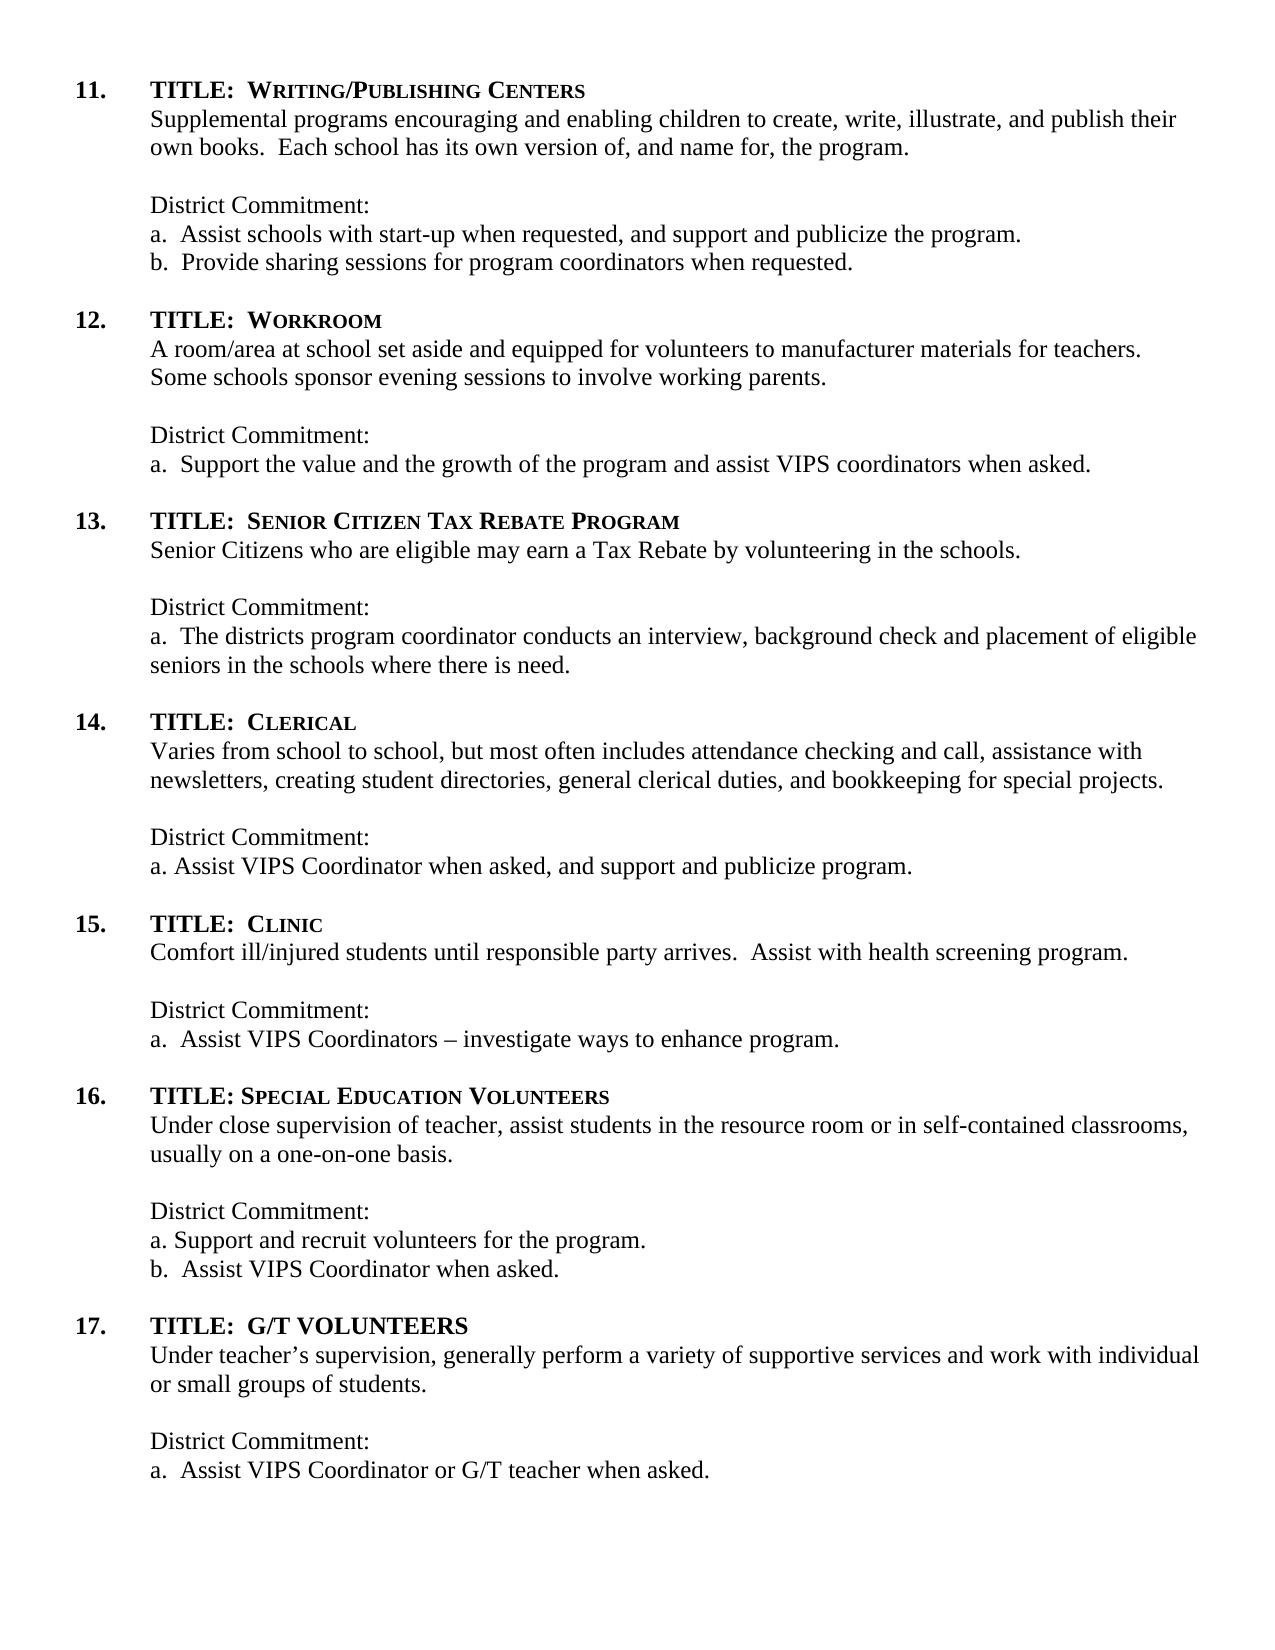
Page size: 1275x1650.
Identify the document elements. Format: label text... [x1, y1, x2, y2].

text District Commitment: [75, 190, 1200, 219]
text District Commitment: [150, 420, 1200, 449]
text a. Assist Coordinator when asked, and support and publicize program. [75, 851, 1200, 880]
text A room/area at school set aside and equipped for volunteers to manufacturer materials for teachers. Some schools sponsor evening sessions to involve working parents. [150, 334, 1200, 391]
text b. Provide sharing sessions for program coordinators when requested. [75, 247, 1200, 276]
text a. The districts program coordinator conducts an interview, background check and placement of eligible seniors in the schools where there is need. [150, 621, 1200, 679]
text 14. TITLE: Clerical [75, 707, 1200, 736]
text Supplemental programs encouraging and enabling children to create, write, illustrate, and publish their own books. Each school has its own version of, and name for, the program. [150, 104, 1200, 161]
text 12. TITLE: Workroom [75, 305, 1200, 334]
text Under teacher’s supervision, generally perform a variety of supportive services and work with individual or small groups of students. [150, 1340, 1200, 1397]
text 11. TITLE: Writing/Publishing Centers [75, 75, 1200, 104]
text Comfort ill/injured students until responsible party arrives. Assist with health screening program. [75, 937, 1200, 966]
text District Commitment: [150, 592, 1200, 621]
text 16. TITLE: Special Education Volunteers [75, 1081, 1200, 1110]
text 15. TITLE: Clinic [75, 909, 1200, 937]
text Under close supervision of teacher, assist students in the resource room or in self-contained classrooms, usually on a one-on-one basis. [150, 1110, 1200, 1167]
text a. Support the value and the growth of the program and assist coordinators when asked. [75, 449, 1200, 477]
text District Commitment: [150, 822, 1200, 851]
text Senior Citizens who are eligible may earn a Tax Rebate by volunteering in the schools. [75, 535, 1200, 564]
text a. Assist Coordinator or G/T teacher when asked. [75, 1455, 1200, 1484]
text District Commitment: [75, 995, 1200, 1024]
text 13. TITLE: Senior Citizen Tax Rebate Program [75, 506, 1200, 535]
text 17. TITLE: G/T VOLUNTEERS [75, 1311, 1200, 1340]
text a. Assist Coordinators – investigate ways to enhance program. [75, 1024, 1200, 1052]
text a. Assist schools with start-up when requested, and support and publicize the program. [75, 219, 1200, 247]
text Varies from school to school, but most often includes attendance checking and call, assistance with newsletters, creating student directories, general clerical duties, and bookkeeping for special projects. [150, 736, 1200, 794]
text a. Support and recruit volunteers for the program. [75, 1225, 1200, 1254]
text District Commitment: [75, 1426, 1200, 1455]
text b. Assist Coordinator when asked. [75, 1254, 1200, 1282]
text District Commitment: [150, 1196, 1200, 1225]
